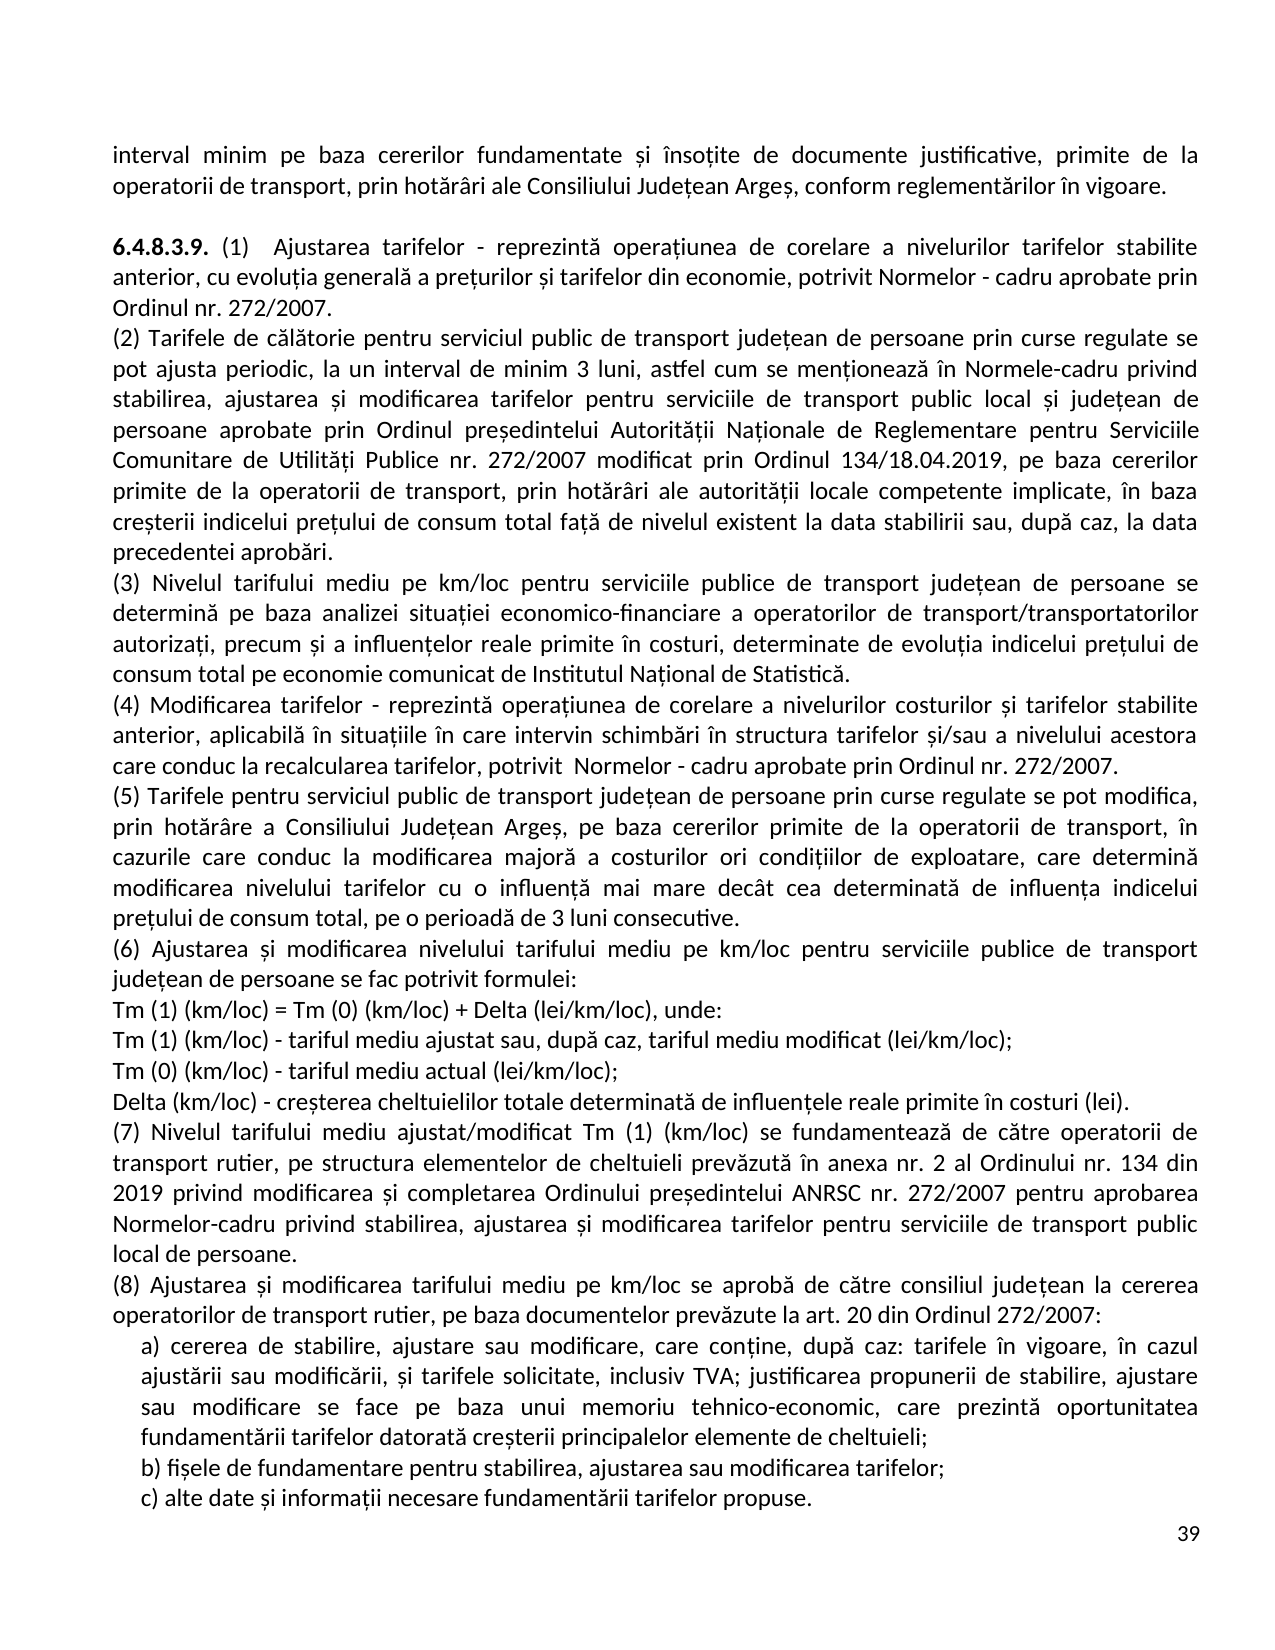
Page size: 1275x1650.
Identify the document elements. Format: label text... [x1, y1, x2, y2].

text (2) Tarifele de călătorie pentru serviciul public de transport judeţean de persoane prin curse regulate se pot ajusta periodic, la un interval de minim 3 luni, astfel cum se menţionează în Normele-cadru privind stabilirea, ajustarea și modificarea tarifelor pentru serviciile de transport public local şi judeţean de persoane aprobate prin Ordinul președintelui Autorității Naționale de Reglementare pentru Serviciile Comunitare de Utilități Publice nr. 272/2007 modificat prin Ordinul 134/18.04.2019, pe baza cererilor primite de la operatorii de transport, prin hotărâri ale autorităţii locale competente implicate, în baza creşterii indicelui preţului de consum total faţă de nivelul existent la data stabilirii sau, după caz, la data precedentei aprobări. [112, 323, 1200, 567]
text Tm (1) (km/loc) = Tm (0) (km/loc) + Delta (lei/km/loc), unde: [112, 994, 1200, 1024]
text (8) Ajustarea și modificarea tarifului mediu pe km/loc se aprobă de către consiliul județean la cererea operatorilor de transport rutier, pe baza documentelor prevăzute la art. 20 din Ordinul 272/2007: [112, 1269, 1200, 1330]
text b) fișele de fundamentare pentru stabilirea, ajustarea sau modificarea tarifelor; [141, 1452, 1200, 1482]
text (7) Nivelul tarifului mediu ajustat/modificat Tm (1) (km/loc) se fundamentează de către operatorii de transport rutier, pe structura elementelor de cheltuieli prevăzută în anexa nr. 2 al Ordinului nr. 134 din 2019 privind modificarea şi completarea Ordinului preşedintelui ANRSC nr. 272/2007 pentru aprobarea Normelor-cadru privind stabilirea, ajustarea şi modificarea tarifelor pentru serviciile de transport public local de persoane. [112, 1116, 1200, 1269]
text (4) Modificarea tarifelor - reprezintă operaţiunea de corelare a nivelurilor costurilor şi tarifelor stabilite anterior, aplicabilă în situaţiile în care intervin schimbări în structura tarifelor şi/sau a nivelului acestora care conduc la recalcularea tarifelor, potrivit Normelor - cadru aprobate prin Ordinul nr. 272/2007. [112, 689, 1200, 780]
text (5) Tarifele pentru serviciul public de transport județean de persoane prin curse regulate se pot modifica, prin hotărâre a Consiliului Județean Argeș, pe baza cererilor primite de la operatorii de transport, în cazurile care conduc la modificarea majoră a costurilor ori condiţiilor de exploatare, care determină modificarea nivelului tarifelor cu o influenţă mai mare decât cea determinată de influenţa indicelui preţului de consum total, pe o perioadă de 3 luni consecutive. [112, 780, 1200, 933]
text Delta (km/loc) - creșterea cheltuielilor totale determinată de influențele reale primite în costuri (lei). [112, 1086, 1200, 1116]
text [112, 139, 1200, 201]
text 6.4.8.3.9. (1) Ajustarea tarifelor - reprezintă operaţiunea de corelare a nivelurilor tarifelor stabilite anterior, cu evoluţia generală a preţurilor şi tarifelor din economie, potrivit Normelor - cadru aprobate prin Ordinul nr. 272/2007. [112, 231, 1200, 323]
text c) alte date și informații necesare fundamentării tarifelor propuse. [141, 1482, 1200, 1513]
text (3) Nivelul tarifului mediu pe km/loc pentru serviciile publice de transport judeţean de persoane se determină pe baza analizei situaţiei economico-financiare a operatorilor de transport/transportatorilor autorizaţi, precum şi a influenţelor reale primite în costuri, determinate de evoluţia indicelui preţului de consum total pe economie comunicat de Institutul Naţional de Statistică. [112, 567, 1200, 689]
text Tm (0) (km/loc) - tariful mediu actual (lei/km/loc); [112, 1055, 1200, 1086]
text (6) Ajustarea și modificarea nivelului tarifului mediu pe km/loc pentru serviciile publice de transport județean de persoane se fac potrivit formulei: [112, 933, 1200, 994]
text a) cererea de stabilire, ajustare sau modificare, care conține, după caz: tarifele în vigoare, în cazul ajustării sau modificării, și tarifele solicitate, inclusiv TVA; justificarea propunerii de stabilire, ajustare sau modificare se face pe baza unui memoriu tehnico-economic, care prezintă oportunitatea fundamentării tarifelor datorată creșterii principalelor elemente de cheltuieli; [141, 1330, 1200, 1452]
text Tm (1) (km/loc) - tariful mediu ajustat sau, după caz, tariful mediu modificat (lei/km/loc); [112, 1024, 1200, 1055]
